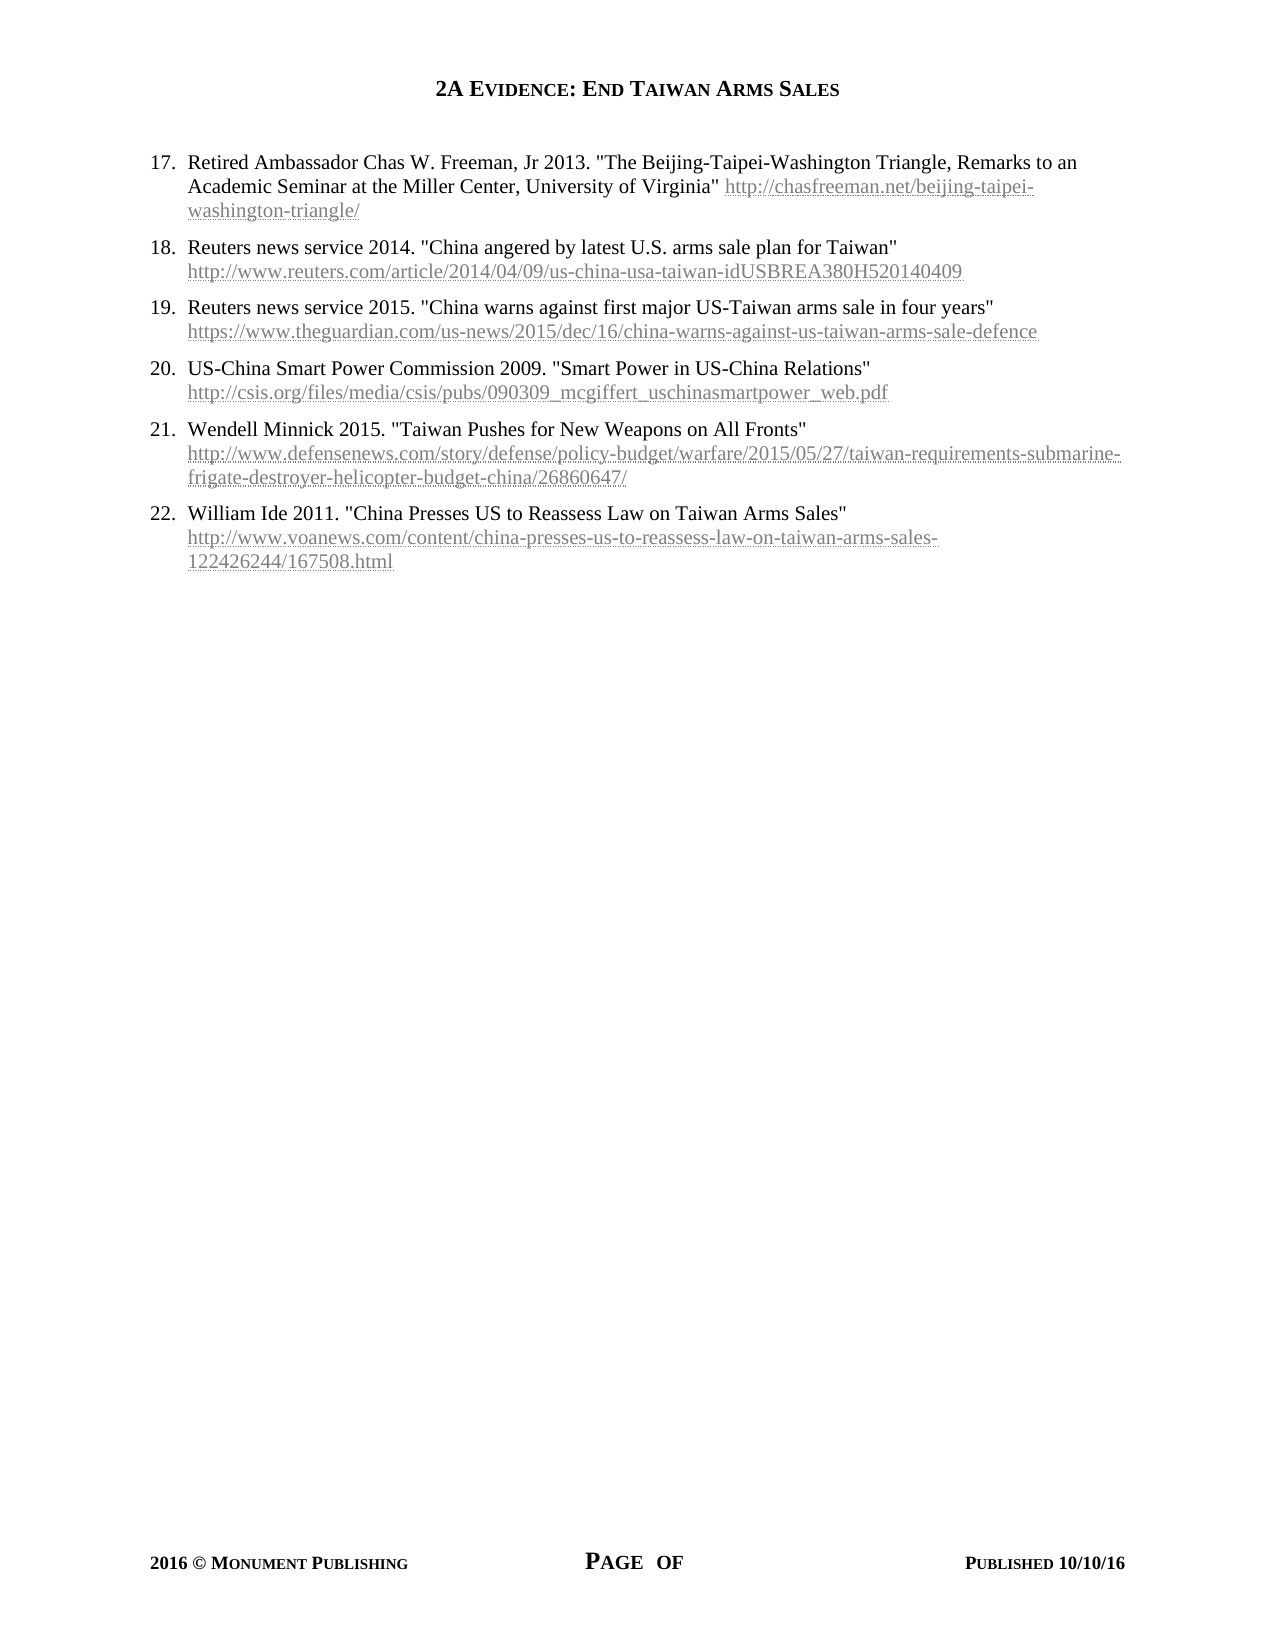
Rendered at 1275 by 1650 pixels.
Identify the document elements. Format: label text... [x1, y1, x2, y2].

list Wendell Minnick 2015. "Taiwan Pushes for New Weapons on All Fronts" http://www.defensenews.com/story/defense/policy-budget/warfare/2015/05/27/taiwan-requirements-submarine-frigate-destroyer-helicopter-budget-china/26860647/ [150, 417, 1125, 489]
list Reuters news service 2015. "China warns against first major US-Taiwan arms sale in four years" https://www.theguardian.com/us-news/2015/dec/16/china-warns-against-us-taiwan-arms-sale-defence [150, 295, 1125, 343]
list Reuters news service 2014. "China angered by latest U.S. arms sale plan for Taiwan" http://www.reuters.com/article/2014/04/09/us-china-usa-taiwan-idUSBREA380H520140409 [150, 235, 1125, 283]
list William Ide 2011. "China Presses US to Reassess Law on Taiwan Arms Sales" http://www.voanews.com/content/china-presses-us-to-reassess-law-on-taiwan-arms-sales-122426244/167508.html [150, 501, 1125, 573]
list US-China Smart Power Commission 2009. "Smart Power in US-China Relations" http://csis.org/files/media/csis/pubs/090309_mcgiffert_uschinasmartpower_web.pdf [150, 356, 1125, 404]
list Retired Ambassador Chas W. Freeman, Jr 2013. "The Beijing-Taipei-Washington Triangle, Remarks to an Academic Seminar at the Miller Center, University of Virginia" http://chasfreeman.net/beijing-taipei-washington-triangle/ [150, 150, 1125, 222]
